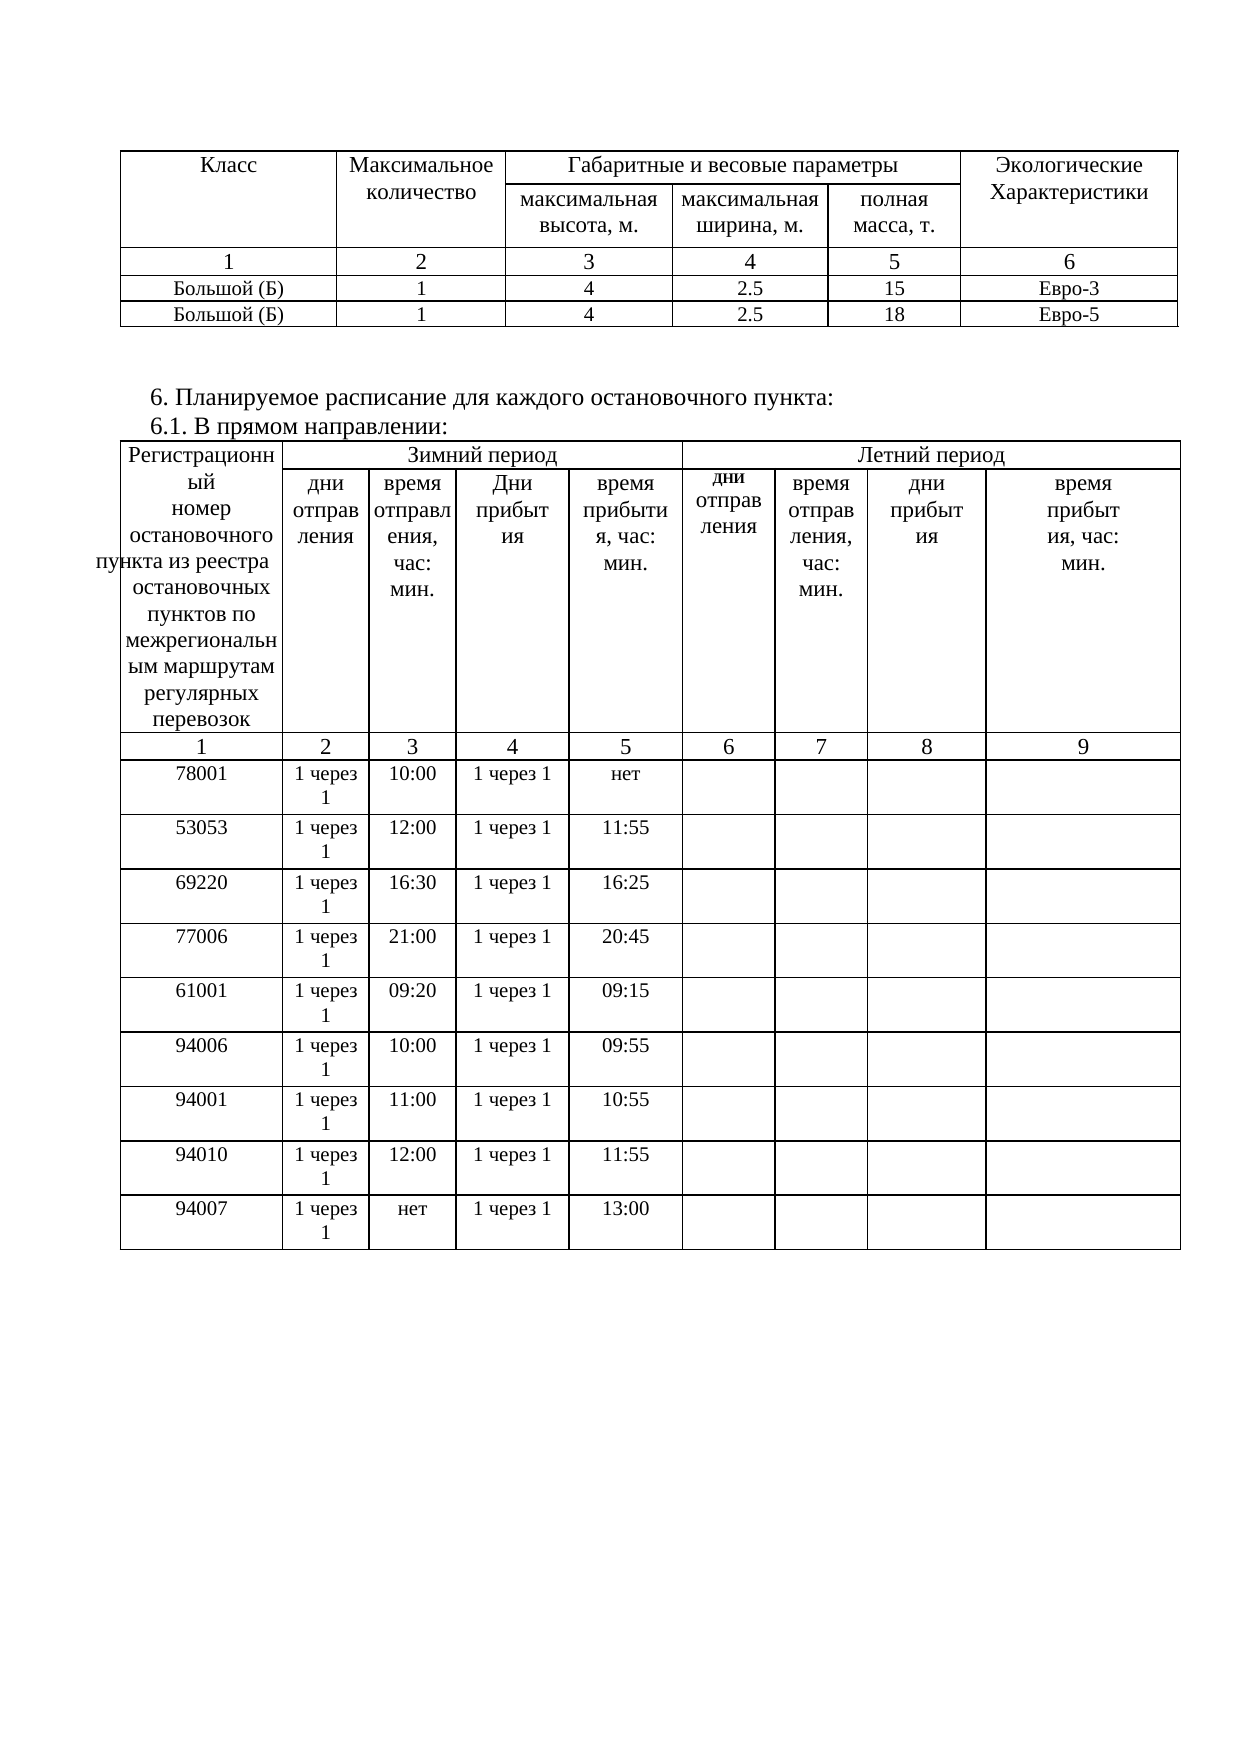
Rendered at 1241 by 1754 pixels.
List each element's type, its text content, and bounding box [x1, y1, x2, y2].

table_cell 4 [457, 733, 568, 759]
table_cell 53053 [121, 815, 282, 868]
table_cell 12:00 [370, 1142, 455, 1194]
table_cell 11:55 [570, 815, 682, 868]
table_cell 15 [829, 276, 960, 300]
table_cell 4 [673, 248, 827, 274]
table_cell 18 [829, 302, 960, 326]
table_cell 9 [987, 733, 1180, 759]
table_cell 16:25 [570, 870, 682, 922]
table_cell [776, 870, 867, 922]
table_cell [776, 761, 867, 814]
table_cell [987, 870, 1180, 922]
table_cell 1 через 1 [283, 815, 368, 868]
table_cell максимальная высота, м. [506, 185, 672, 247]
table_cell Дни прибыт ия [457, 470, 568, 731]
table_cell 4 [506, 276, 672, 300]
table_cell 3 [506, 248, 672, 274]
table_cell ДНИ отправ ления [683, 470, 774, 731]
table_cell 10:55 [570, 1087, 682, 1140]
table_header Экологические Характеристики [961, 152, 1177, 247]
table_cell 1 через 1 [457, 1087, 568, 1140]
table_cell [683, 1033, 774, 1086]
table_cell 2 [283, 733, 368, 759]
table_cell [987, 924, 1180, 977]
table_cell 61001 [121, 978, 282, 1031]
table_cell 94006 [121, 1033, 282, 1086]
table_cell 1 через 1 [283, 1196, 368, 1249]
table_cell 2.5 [673, 302, 827, 326]
table_cell [868, 1142, 985, 1194]
table_cell 2 [337, 248, 505, 274]
table_cell [987, 978, 1180, 1031]
table_cell 1 [121, 248, 336, 274]
table_cell 3 [370, 733, 455, 759]
table_cell [683, 761, 774, 814]
table_cell 21:00 [370, 924, 455, 977]
table_header Класс [121, 152, 336, 247]
table_cell 94007 [121, 1196, 282, 1249]
table_cell 6 [961, 248, 1177, 274]
table_cell 69220 [121, 870, 282, 922]
table_cell время отправл ения, час: мин. [370, 470, 455, 731]
table_cell 12:00 [370, 815, 455, 868]
table_cell [776, 1196, 867, 1249]
table_cell 10:00 [370, 1033, 455, 1086]
table_cell [868, 870, 985, 922]
table_cell 09:55 [570, 1033, 682, 1086]
table_cell время отправ ления, час: мин. [776, 470, 867, 731]
table_cell 7 [776, 733, 867, 759]
table_cell 11:55 [570, 1142, 682, 1194]
table_cell 10:00 [370, 761, 455, 814]
table_cell время прибыти я, час: мин. [570, 470, 682, 731]
table_cell 1 через 1 [283, 924, 368, 977]
table_cell [683, 1087, 774, 1140]
table_cell [683, 815, 774, 868]
table_cell дни отправ ления [283, 470, 368, 731]
table_cell 1 через 1 [457, 870, 568, 922]
table_cell [987, 1196, 1180, 1249]
table_cell [776, 1142, 867, 1194]
table_cell 94001 [121, 1087, 282, 1140]
table_cell 1 [337, 302, 505, 326]
table_cell [868, 761, 985, 814]
table_cell 1 через 1 [283, 978, 368, 1031]
table_cell 1 через 1 [457, 761, 568, 814]
table_cell Большой (Б) [121, 302, 336, 326]
table_cell 5 [570, 733, 682, 759]
text 6.1. В прямом направлении: [150, 411, 1090, 440]
table_cell [683, 1196, 774, 1249]
table_cell максимальная ширина, м. [673, 185, 827, 247]
table_cell 1 через 1 [283, 1087, 368, 1140]
table_cell нет [570, 761, 682, 814]
table_cell 94010 [121, 1142, 282, 1194]
table_cell [987, 761, 1180, 814]
table_cell полная масса, т. [829, 185, 960, 247]
table_cell [776, 924, 867, 977]
table_cell 1 [337, 276, 505, 300]
table_cell 1 через 1 [457, 978, 568, 1031]
table_cell [868, 815, 985, 868]
table_cell [776, 1087, 867, 1140]
table_cell [868, 924, 985, 977]
table_cell 5 [829, 248, 960, 274]
table_cell Большой (Б) [121, 276, 336, 300]
table_cell 09:20 [370, 978, 455, 1031]
table_cell Евро-3 [961, 276, 1177, 300]
table_cell нет [370, 1196, 455, 1249]
table_cell [987, 815, 1180, 868]
table_header Габаритные и весовые параметры [506, 152, 960, 183]
table_cell 1 через 1 [283, 761, 368, 814]
table_cell 1 через 1 [457, 1196, 568, 1249]
table_cell [868, 978, 985, 1031]
table_cell [683, 1142, 774, 1194]
table_cell 8 [868, 733, 985, 759]
table_cell дни прибыт ия [868, 470, 985, 731]
table_header Зимний период [283, 442, 682, 468]
table_cell 13:00 [570, 1196, 682, 1249]
text 6. Планируемое расписание для каждого остановочного пункта: [150, 382, 1090, 411]
table_cell 1 через 1 [283, 1142, 368, 1194]
table_cell 4 [506, 302, 672, 326]
table_cell [683, 978, 774, 1031]
table_cell 1 через 1 [457, 1033, 568, 1086]
table_cell 77006 [121, 924, 282, 977]
table_cell 1 через 1 [283, 1033, 368, 1086]
table_header Летний период [683, 442, 1180, 468]
table_cell [868, 1033, 985, 1086]
table_cell 78001 [121, 761, 282, 814]
table_cell [868, 1087, 985, 1140]
table_cell [683, 924, 774, 977]
table_cell 1 [121, 733, 282, 759]
table_cell 09:15 [570, 978, 682, 1031]
table_cell 1 через 1 [457, 1142, 568, 1194]
table_cell 11:00 [370, 1087, 455, 1140]
table_cell 1 через 1 [457, 924, 568, 977]
table_cell [776, 1033, 867, 1086]
table_cell 6 [683, 733, 774, 759]
table_header Регистрационный номер остановочного пункта из реестра остановочных пунктов по межрегиональным маршрутам регулярных перевозок [121, 442, 282, 731]
table_cell [776, 978, 867, 1031]
table_cell [987, 1033, 1180, 1086]
table_cell Евро-5 [961, 302, 1177, 326]
table_cell 2.5 [673, 276, 827, 300]
table_cell 1 через 1 [457, 815, 568, 868]
table_header Максимальное количество [337, 152, 505, 247]
table_cell [868, 1196, 985, 1249]
table_cell 20:45 [570, 924, 682, 977]
table_cell [776, 815, 867, 868]
table_cell [987, 1142, 1180, 1194]
table_cell [683, 870, 774, 922]
table_cell 16:30 [370, 870, 455, 922]
table_cell [987, 1087, 1180, 1140]
table_cell время прибыт ия, час: мин. [987, 470, 1180, 731]
table_cell 1 через 1 [283, 870, 368, 922]
